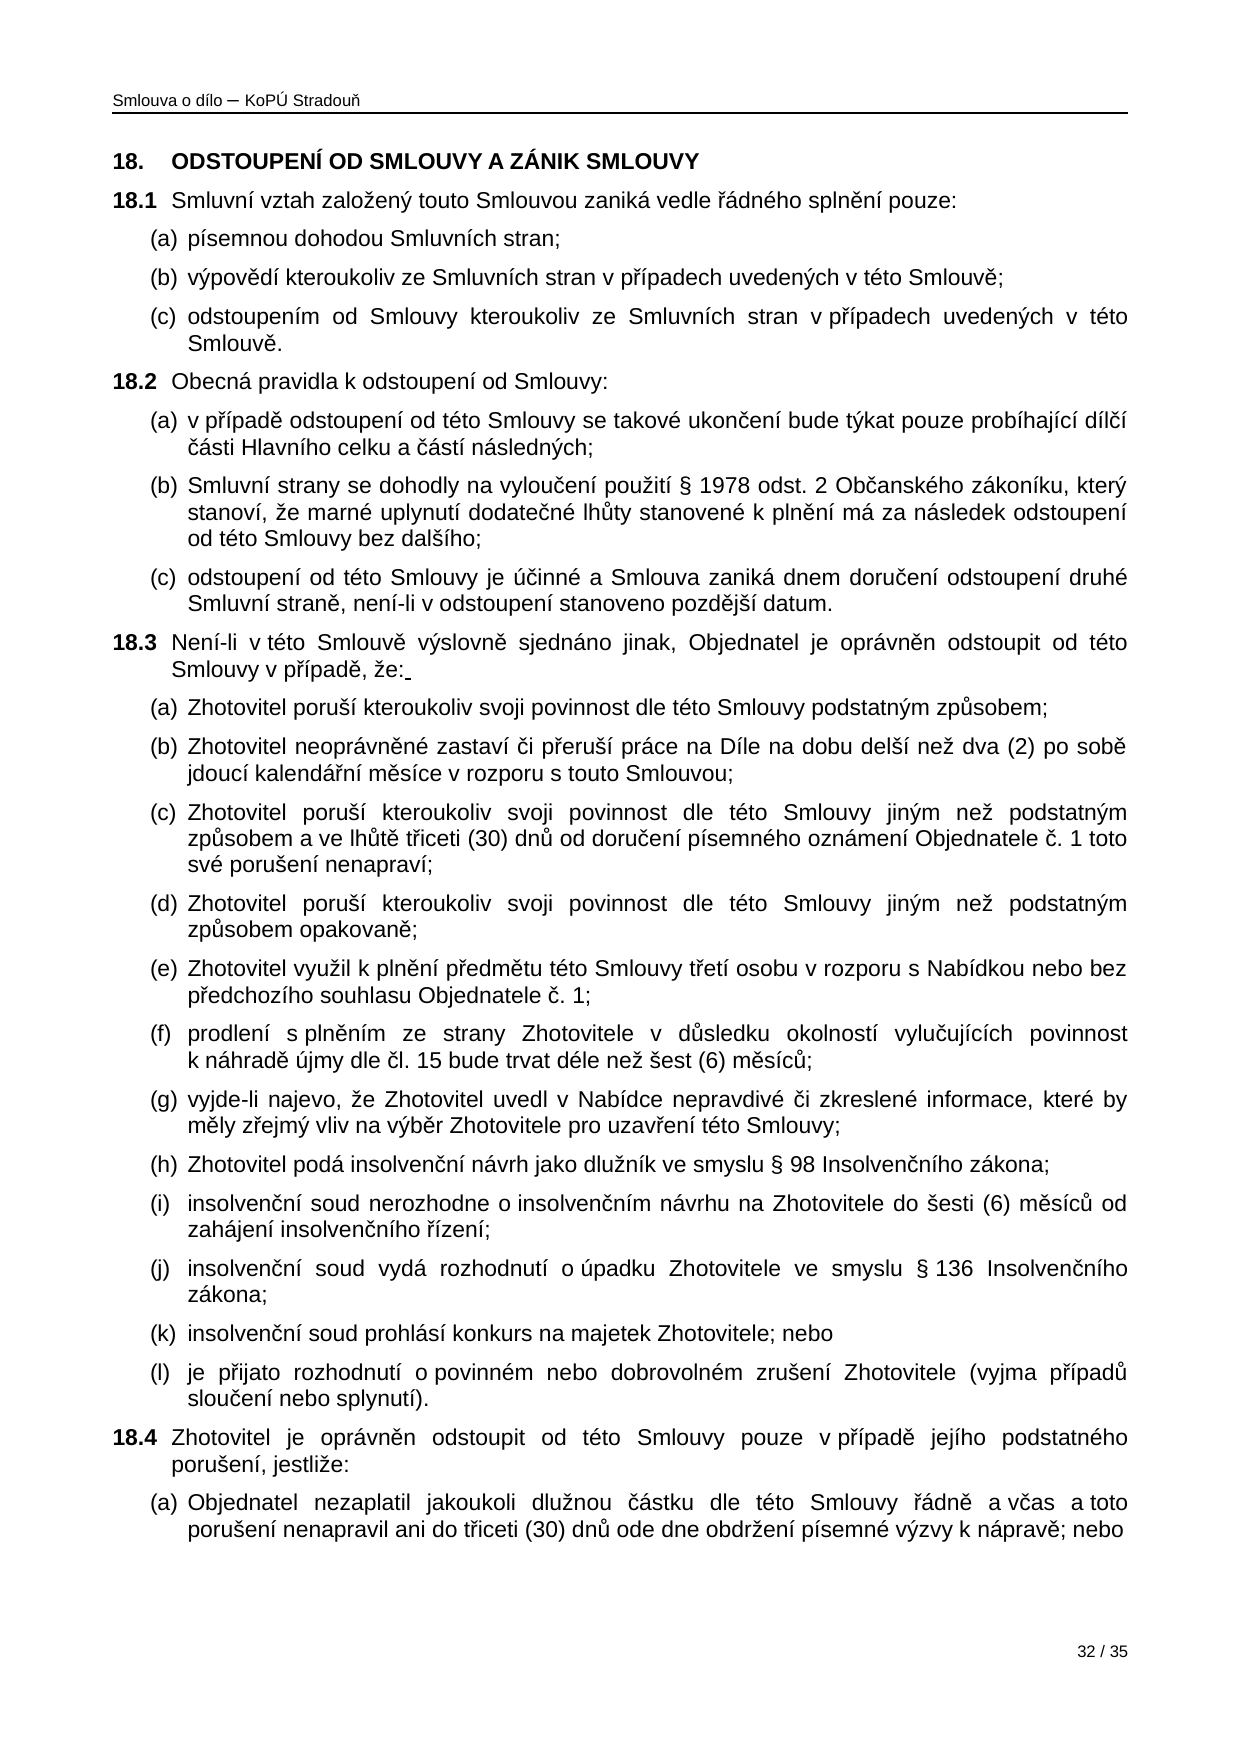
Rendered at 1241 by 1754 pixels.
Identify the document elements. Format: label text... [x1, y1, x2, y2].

list Zhotovitel poruší kteroukoliv svoji povinnost dle této Smlouvy podstatným způsobem; [150, 694, 1128, 721]
list prodlení s plněním ze strany Zhotovitele v důsledku okolností vylučujících povinnost k náhradě újmy dle čl. 15 bude trvat déle než šest (6) měsíců; [150, 1020, 1128, 1073]
list písemnou dohodou Smluvních stran; [150, 225, 1128, 252]
list Zhotovitel neoprávněné zastaví či přeruší práce na Díle na dobu delší než dva (2) po sobě jdoucí kalendářní měsíce v rozporu s touto Smlouvou; [150, 733, 1128, 786]
list Smluvní strany se dohodly na vyloučení použití § 1978 odst. 2 Občanského zákoníku, který stanoví, že marné uplynutí dodatečné lhůty stanovené k plnění má za následek odstoupení od této Smlouvy bez dalšího; [150, 472, 1128, 551]
text Zhotovitel je oprávněn odstoupit od této Smlouvy pouze v případě jejího podstatného porušení, jestliže: [112, 1424, 1128, 1477]
list odstoupením od Smlouvy kteroukoliv ze Smluvních stran v případech uvedených v této Smlouvě. [150, 303, 1128, 356]
text Obecná pravidla k odstoupení od Smlouvy: [112, 368, 1128, 395]
list insolvenční soud vydá rozhodnutí o úpadku Zhotovitele ve smyslu § 136 Insolvenčního zákona; [150, 1255, 1128, 1308]
list Zhotovitel poruší kteroukoliv svoji povinnost dle této Smlouvy jiným než podstatným způsobem a ve lhůtě třiceti (30) dnů od doručení písemného oznámení Objednatele č. 1 toto své porušení nenapraví; [150, 798, 1128, 877]
list v případě odstoupení od této Smlouvy se takové ukončení bude týkat pouze probíhající dílčí části Hlavního celku a částí následných; [150, 407, 1128, 460]
list vyjde-li najevo, že Zhotovitel uvedl v Nabídce nepravdivé či zkreslené informace, které by měly zřejmý vliv na výběr Zhotovitele pro uzavření této Smlouvy; [150, 1086, 1128, 1138]
list je přijato rozhodnutí o povinném nebo dobrovolném zrušení Zhotovitele (vyjma případů sloučení nebo splynutí). [150, 1359, 1128, 1412]
text ODSTOUPENÍ OD SMLOUVY a zánik smlouvy [112, 148, 1128, 174]
list insolvenční soud nerozhodne o insolvenčním návrhu na Zhotovitele do šesti (6) měsíců od zahájení insolvenčního řízení; [150, 1190, 1128, 1242]
list insolvenční soud prohlásí konkurs na majetek Zhotovitele; nebo [150, 1320, 1128, 1346]
list Zhotovitel podá insolvenční návrh jako dlužník ve smyslu § 98 Insolvenčního zákona; [150, 1151, 1128, 1177]
list odstoupení od této Smlouvy je účinné a Smlouva zaniká dnem doručení odstoupení druhé Smluvní straně, není-li v odstoupení stanoveno pozdější datum. [150, 564, 1128, 617]
list Zhotovitel využil k plnění předmětu této Smlouvy třetí osobu v rozporu s Nabídkou nebo bez předchozího souhlasu Objednatele č. 1; [150, 955, 1128, 1008]
list Objednatel nezaplatil jakoukoli dlužnou částku dle této Smlouvy řádně a včas a toto porušení nenapravil ani do třiceti (30) dnů ode dne obdržení písemné výzvy k nápravě; nebo [150, 1489, 1128, 1542]
list výpovědí kteroukoliv ze Smluvních stran v případech uvedených v této Smlouvě; [150, 264, 1128, 291]
text Smluvní vztah založený touto Smlouvou zaniká vedle řádného splnění pouze: [112, 187, 1128, 213]
list Zhotovitel poruší kteroukoliv svoji povinnost dle této Smlouvy jiným než podstatným způsobem opakovaně; [150, 890, 1128, 943]
text Není-li v této Smlouvě výslovně sjednáno jinak, Objednatel je oprávněn odstoupit od této Smlouvy v případě, že: [112, 629, 1128, 682]
